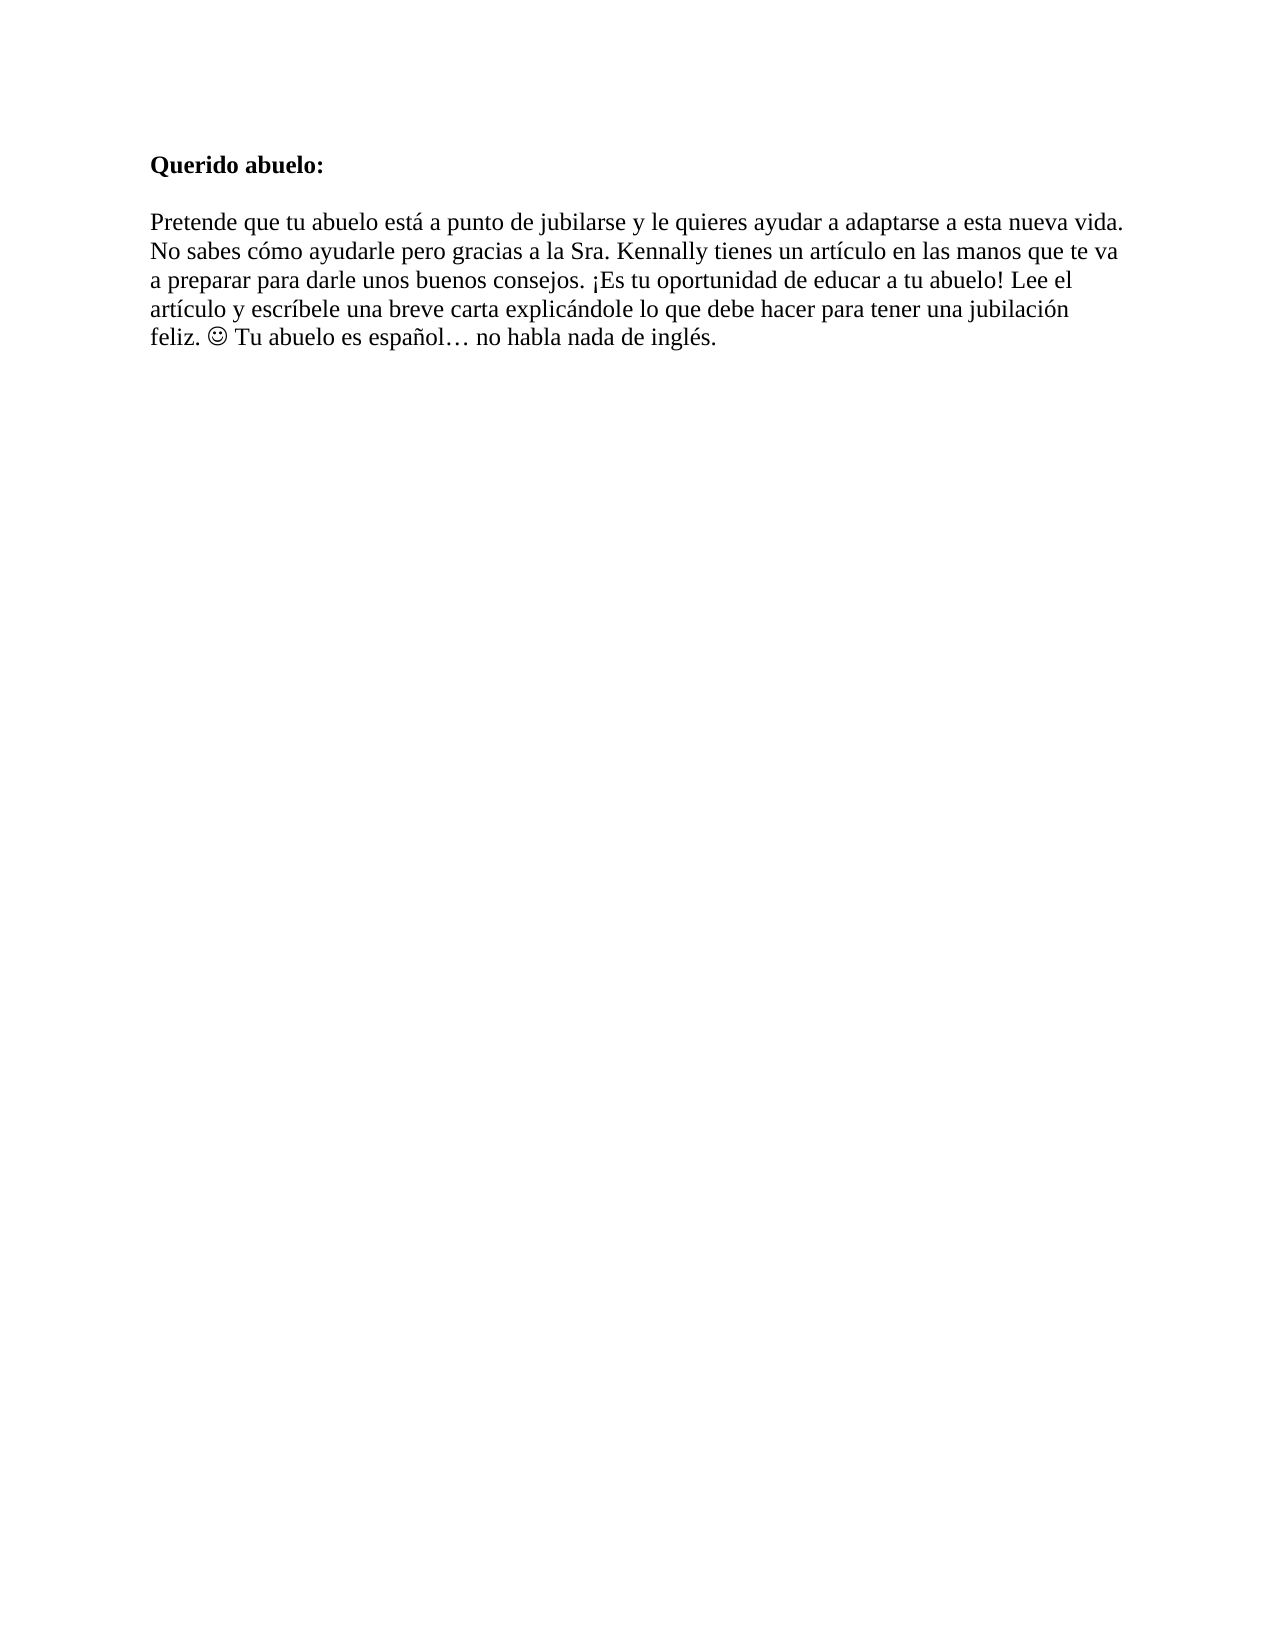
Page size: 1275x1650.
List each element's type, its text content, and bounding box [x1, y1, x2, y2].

text Pretende que tu abuelo está a punto de jubilarse y le quieres ayudar a adaptarse a esta nueva vida. No sabes cómo ayudarle pero gracias a la Sra. Kennally tienes un artículo en las manos que te va a preparar para darle unos buenos consejos. ¡Es tu oportunidad de educar a tu abuelo! Lee el artículo y escríbele una breve carta explicándole lo que debe hacer para tener una jubilación feliz. Tu abuelo es español… no habla nada de inglés. [150, 207, 1125, 351]
text Querido abuelo: [150, 150, 1125, 179]
